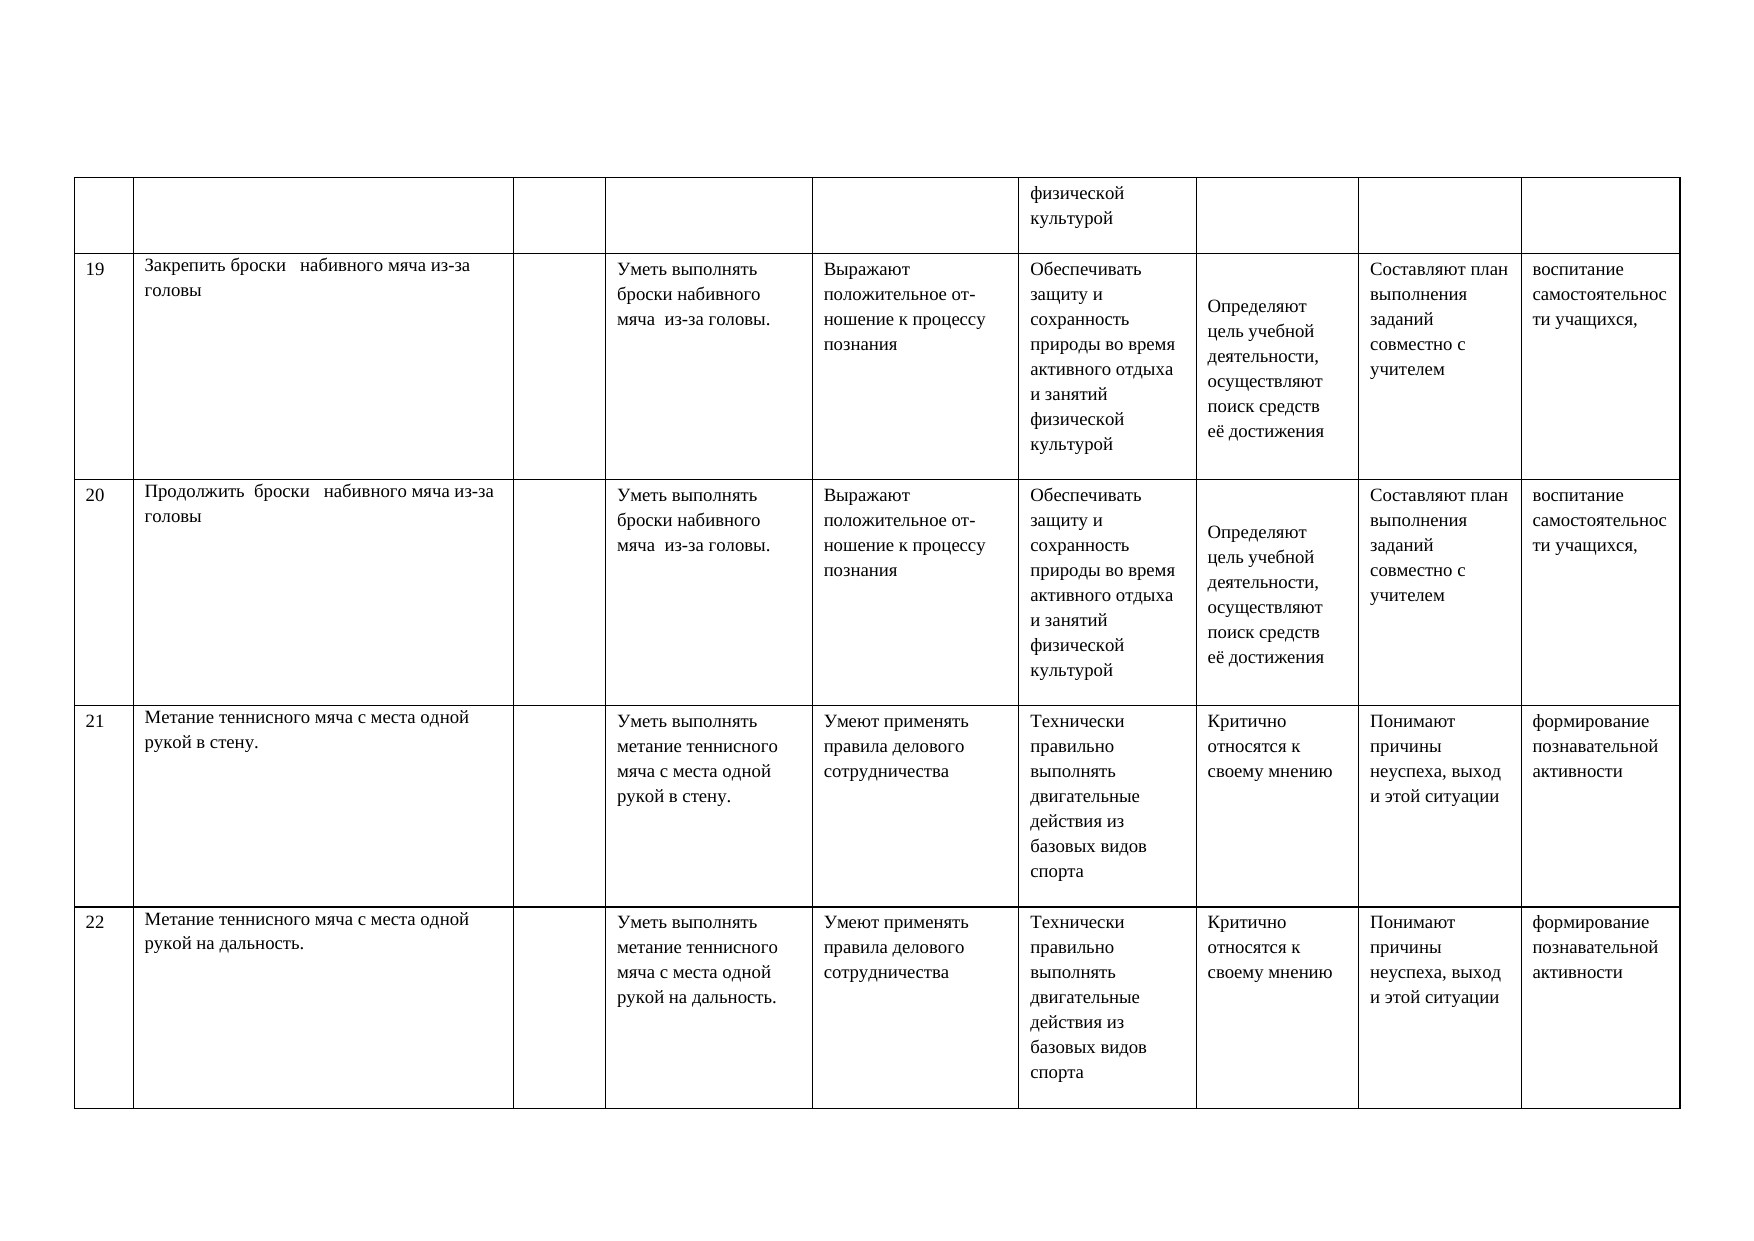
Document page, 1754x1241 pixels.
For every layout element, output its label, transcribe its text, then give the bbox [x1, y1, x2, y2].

table_cell Закрепить броски набивного мяча из-за головы [134, 254, 513, 479]
table_cell Уметь выполнять броски набивного мяча из-за головы. [606, 480, 812, 705]
table_cell Умеют применять правила делового сотрудничества [813, 706, 1018, 906]
table_cell Понимают причины неуспеха, выход и этой ситуации [1359, 706, 1521, 906]
table_cell формирование познавательной активности [1522, 706, 1679, 906]
table_cell Обеспечивать защиту и сохранность природы во время активного отдыха и занятий физической культурой [1019, 254, 1196, 479]
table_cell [813, 178, 1018, 253]
table_cell Определяют цель учебной деятельности, осуществляют поиск средств её достижения [1197, 480, 1358, 705]
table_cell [813, 908, 1018, 1107]
table_cell Обеспечивать защиту и сохранность природы во время активного отдыха и занятий физической культурой [1019, 480, 1196, 705]
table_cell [606, 178, 812, 253]
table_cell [1359, 908, 1521, 1107]
table_cell воспитание самостоятельности учащихся, [1522, 480, 1679, 705]
table_cell Определяют цель учебной деятельности, осуществляют поиск средств её достижения [1197, 254, 1358, 479]
table_cell Выражают положительное отношение к процессу познания [813, 254, 1018, 479]
table_cell Метание теннисного мяча с места одной рукой на дальность. [134, 908, 513, 1107]
table_cell Составляют план выполнения заданий совместно с учителем [1359, 254, 1521, 479]
table_cell воспитание самостоятельности учащихся, [1522, 254, 1679, 479]
table_cell Уметь выполнять метание теннисного мяча с места одной рукой на дальность. [606, 908, 812, 1107]
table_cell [1359, 178, 1521, 253]
table_cell 18 [75, 178, 133, 253]
table_cell Критично относятся к своему мнению [1197, 706, 1358, 906]
table_cell [514, 706, 605, 906]
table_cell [134, 178, 513, 253]
table_cell [514, 178, 605, 253]
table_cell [1019, 908, 1196, 1107]
table_cell [514, 480, 605, 705]
table_cell 19 [75, 254, 133, 479]
table_cell 20 [75, 480, 133, 705]
table_cell Продолжить броски набивного мяча из-за головы [134, 480, 513, 705]
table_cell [1522, 178, 1679, 253]
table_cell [1197, 908, 1358, 1107]
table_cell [1197, 178, 1358, 253]
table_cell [1522, 908, 1679, 1107]
table_cell Метание теннисного мяча с места одной рукой в стену. [134, 706, 513, 906]
table_cell [514, 254, 605, 479]
table_cell Выражают положительное отношение к процессу познания [813, 480, 1018, 705]
table_cell 22 [75, 908, 133, 1107]
table_cell Технически правильно выполнять двигательные действия из базовых видов спорта [1019, 706, 1196, 906]
table_cell 21 [75, 706, 133, 906]
table_cell Составляют план выполнения заданий совместно с учителем [1359, 480, 1521, 705]
table_cell [514, 908, 605, 1107]
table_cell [1019, 178, 1196, 253]
table_cell Уметь выполнять метание теннисного мяча с места одной рукой в стену. [606, 706, 812, 906]
table_cell Уметь выполнять броски набивного мяча из-за головы. [606, 254, 812, 479]
